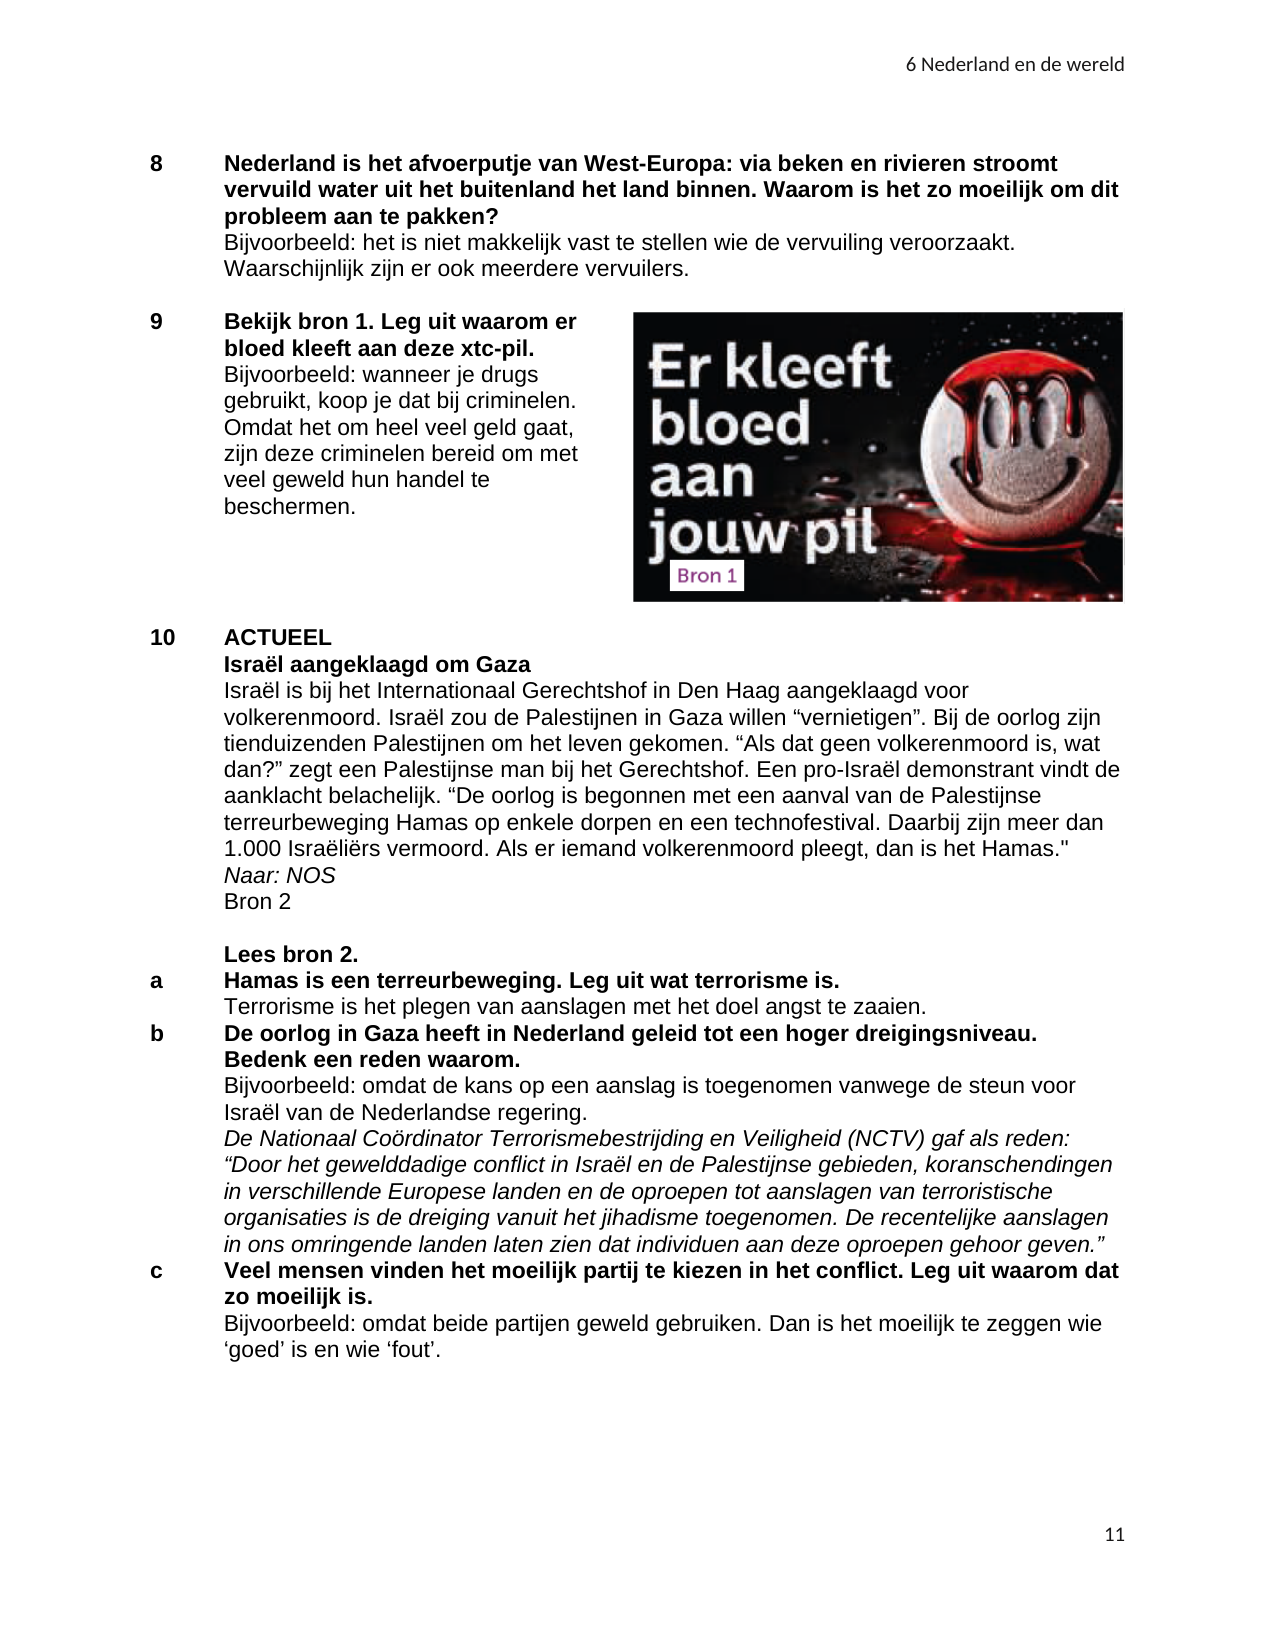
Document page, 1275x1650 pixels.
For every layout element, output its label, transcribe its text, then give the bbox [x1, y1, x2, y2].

text Terrorisme is het plegen van aanslagen met het doel angst te zaaien. [224, 993, 1125, 1020]
text Bron 2 [224, 888, 1125, 914]
picture [628, 308, 1125, 604]
text Israël is bij het Internationaal Gerechtshof in Den Haag aangeklaagd voor volkerenmoord. Israël zou de Palestijnen in Gaza willen “vernietigen”. Bij de oorlog zijn tienduizenden Palestijnen om het leven gekomen. “Als dat geen volkerenmoord is, wat dan?” zegt een Palestijnse man bij het Gerechtshof. Een pro-Israël demonstrant vindt de aanklacht belachelijk. “De oorlog is begonnen met een aanval van de Palestijnse terreurbeweging Hamas op enkele dorpen en een technofestival. Daarbij zijn meer dan 1.000 Israëliërs vermoord. Als er iemand volkerenmoord pleegt, dan is het Hamas." [224, 677, 1125, 862]
text Bijvoorbeeld: wanneer je drugs gebruikt, koop je dat bij criminelen. Omdat het om heel veel geld gaat, zijn deze criminelen bereid om met veel geweld hun handel te beschermen. [224, 361, 628, 519]
text Israël aangeklaagd om Gaza [224, 651, 1125, 677]
text De Nationaal Coördinator Terrorismebestrijding en Veiligheid (NCTV) gaf als reden: “Door het gewelddadige conflict in Israël en de Palestijnse gebieden, koranschendingen in verschillende Europese landen en de oproepen tot aanslagen van terroristische organisaties is de dreiging vanuit het jihadisme toegenomen. De recentelijke aanslagen in ons omringende landen laten zien dat individuen aan deze oproepen gehoor geven.” [223, 1125, 1125, 1257]
text Naar: NOS [224, 862, 1125, 888]
text 10 ACTUEEL [150, 624, 1125, 651]
text Bijvoorbeeld: omdat beide partijen geweld gebruiken. Dan is het moeilijk te zeggen wie ‘goed’ is en wie ‘fout’. [223, 1309, 1125, 1362]
text 9 Bekijk bron 1. Leg uit waarom er bloed kleeft aan deze xtc-pil. [150, 308, 628, 361]
text c Veel mensen vinden het moeilijk partij te kiezen in het conflict. Leg uit waarom dat zo moeilijk is. [150, 1257, 1125, 1309]
text Bijvoorbeeld: het is niet makkelijk vast te stellen wie de vervuiling veroorzaakt. Waarschijnlijk zijn er ook meerdere vervuilers. [224, 229, 1125, 282]
text 8 Nederland is het afvoerputje van West-Europa: via beken en rivieren stroomt vervuild water uit het buitenland het land binnen. Waarom is het zo moeilijk om dit probleem aan te pakken? [499, 150, 1125, 229]
text b De oorlog in Gaza heeft in Nederland geleid tot een hoger dreigingsniveau. Bedenk een reden waarom. [150, 1020, 1125, 1072]
text Lees bron 2. [224, 941, 1125, 967]
text Bijvoorbeeld: omdat de kans op een aanslag is toegenomen vanwege de steun voor Israël van de Nederlandse regering. [223, 1072, 1125, 1125]
text a Hamas is een terreurbeweging. Leg uit wat terrorisme is. [150, 967, 1125, 993]
